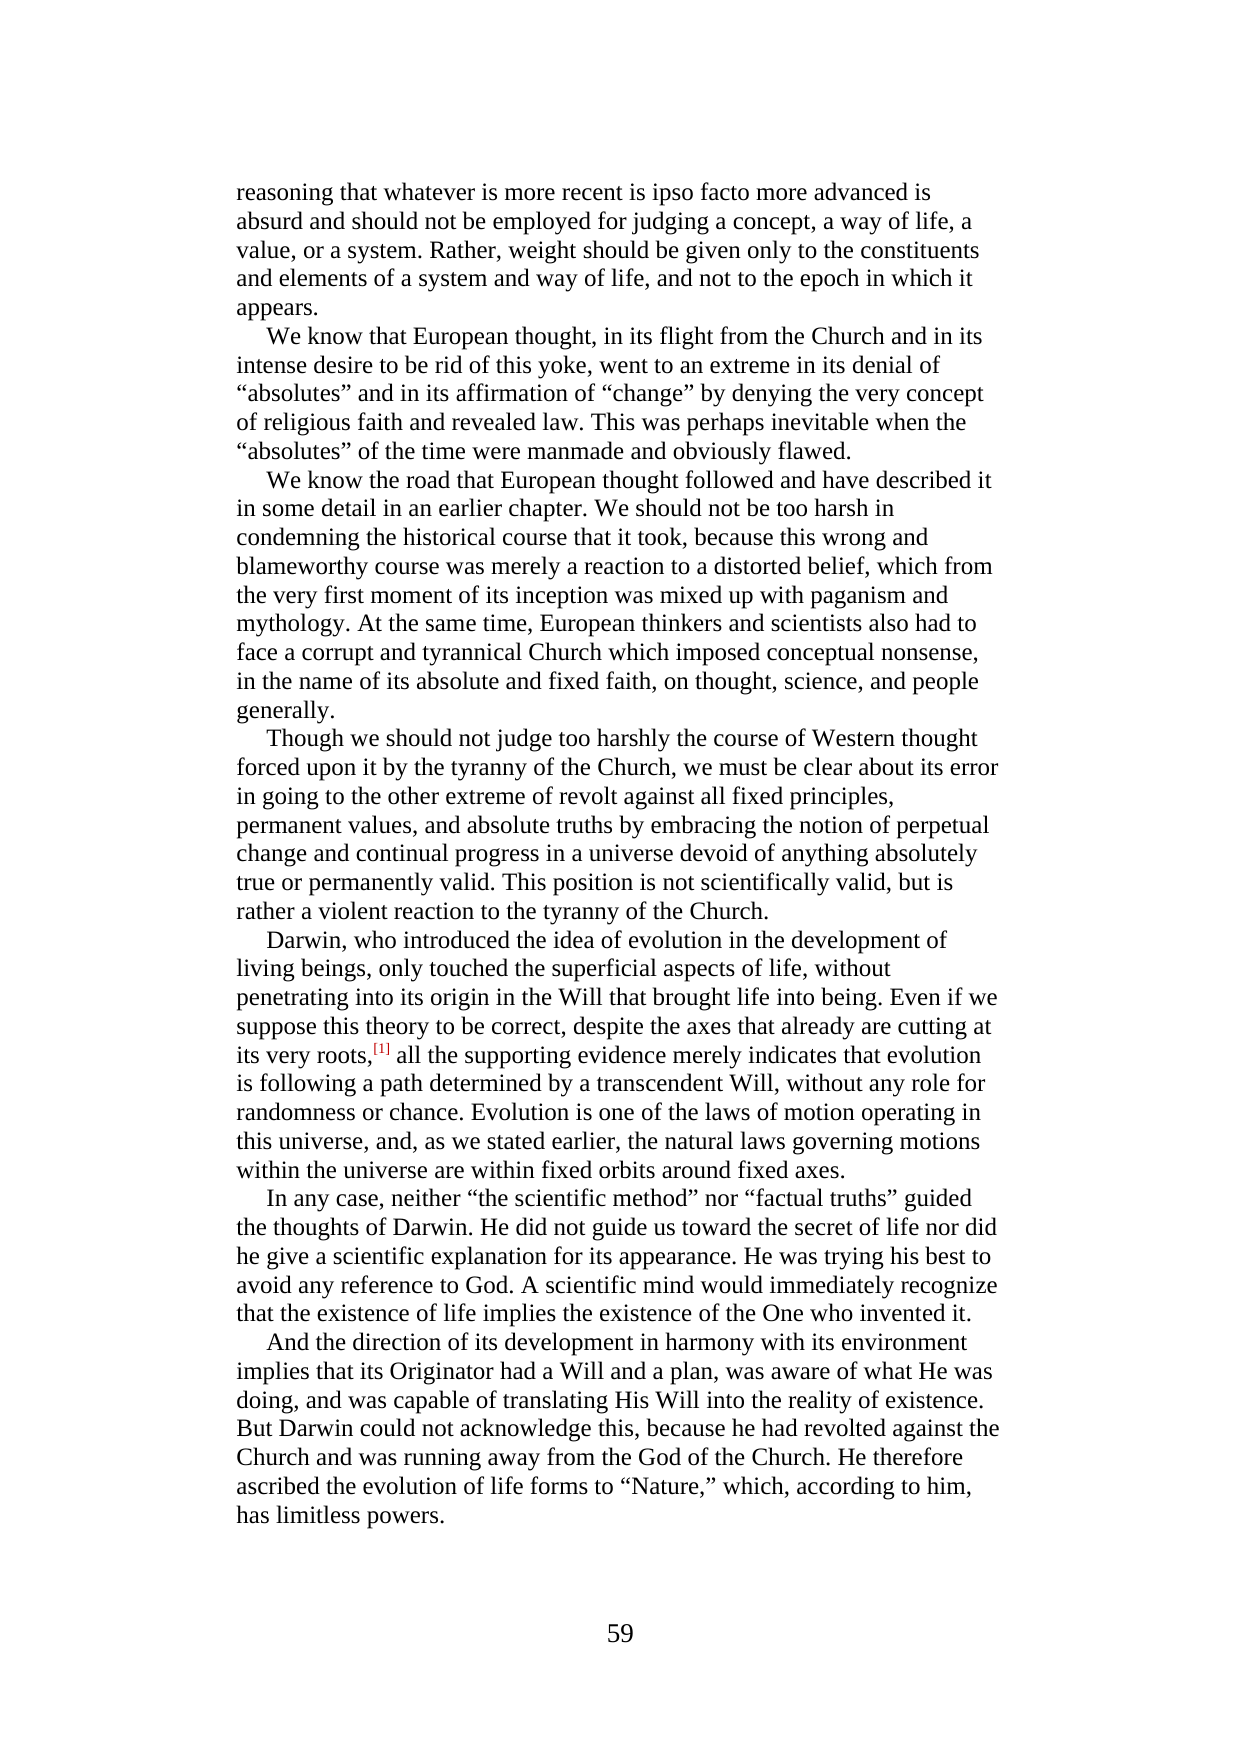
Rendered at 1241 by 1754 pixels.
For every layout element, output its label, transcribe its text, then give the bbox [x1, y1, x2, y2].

text We know that European thought, in its flight from the Church and in its intense desire to be rid of this yoke, went to an extreme in its denial of “absolutes” and in its affirmation of “change” by denying the very concept of religious faith and revealed law. This was perhaps inevitable when the “absolutes” of the time were manmade and obviously flawed. [236, 321, 1004, 465]
text In any case, neither “the scientific method” nor “factual truths” guided the thoughts of Darwin. He did not guide us toward the secret of life nor did he give a scientific explanation for its appearance. He was trying his best to avoid any reference to God. A scientific mind would immediately recognize that the existence of life implies the existence of the One who invented it. [236, 1183, 1004, 1327]
text We know the road that European thought followed and have described it in some detail in an earlier chapter. We should not be too harsh in condemning the historical course that it took, because this wrong and blameworthy course was merely a reaction to a distorted belief, which from the very first moment of its inception was mixed up with paganism and mythology. At the same time, European thinkers and scientists also had to face a corrupt and tyrannical Church which imposed conceptual nonsense, in the name of its absolute and fixed faith, on thought, science, and people generally. [236, 465, 1004, 723]
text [236, 177, 1004, 321]
text Darwin, who introduced the idea of evolution in the development of living beings, only touched the superficial aspects of life, without penetrating into its origin in the Will that brought life into being. Even if we suppose this theory to be correct, despite the axes that already are cutting at its very roots,[1] all the supporting evidence merely indicates that evolution is following a path determined by a transcen­dent Will, without any role for randomness or chance. Evolution is one of the laws of motion operating in this universe, and, as we stated earlier, the natural laws governing motions within the universe are within fixed orbits around fixed axes. [236, 925, 1004, 1183]
text And the direction of its development in harmony with its environment implies that its Originator had a Will and a plan, was aware of what He was doing, and was capable of translating His Will into the reality of existence. But Darwin could not acknowledge this, because he had revolted against the Church and was running away from the God of the Church. He therefore ascribed the evolution of life forms to “Nature,” which, according to him, has limitless powers. [236, 1327, 1004, 1528]
text Though we should not judge too harshly the course of Western thought forced upon it by the tyranny of the Church, we must be clear about its error in going to the other extreme of revolt against all fixed principles, permanent values, and absolute truths by embracing the notion of perpetual change and continual progress in a universe devoid of anything absolutely true or permanently valid. This position is not scientifically valid, but is rather a violent reaction to the tyranny of the Church. [236, 723, 1004, 925]
